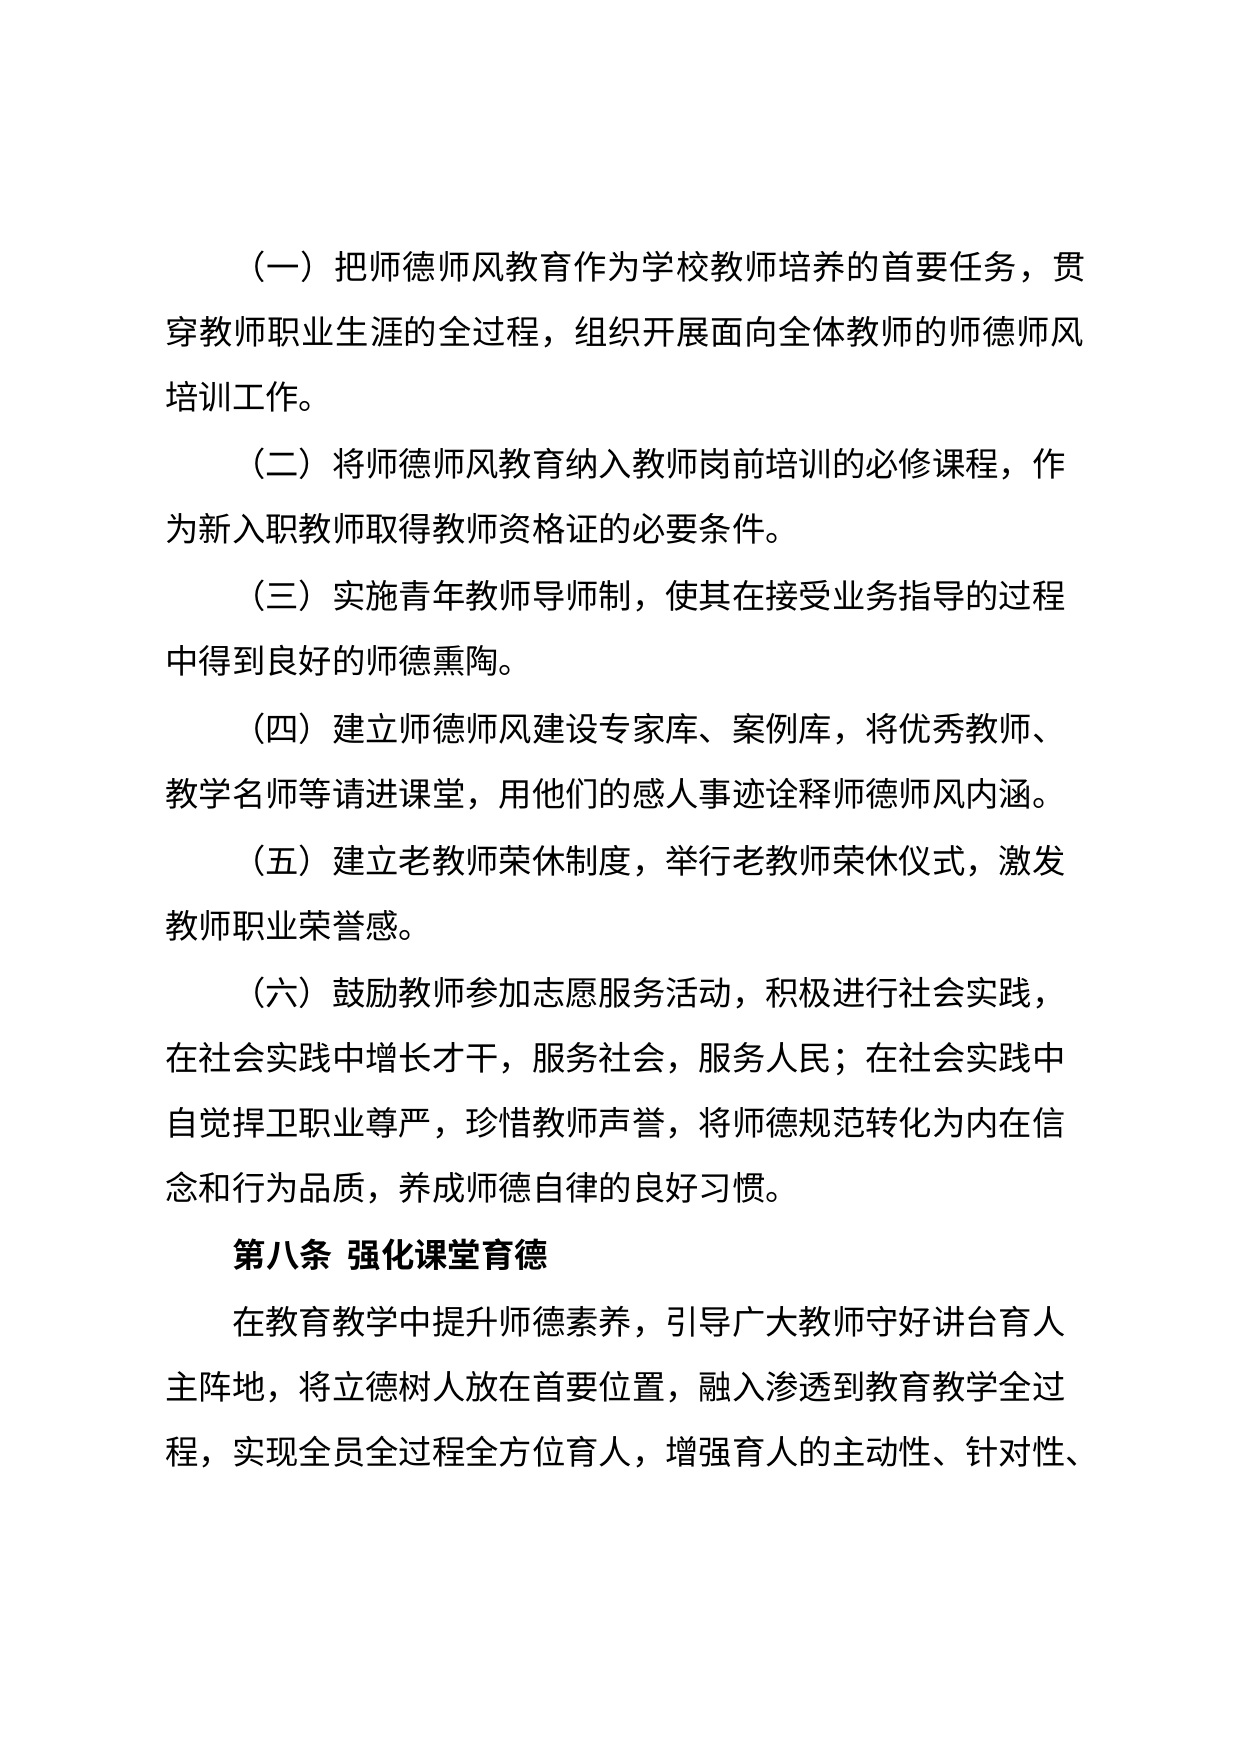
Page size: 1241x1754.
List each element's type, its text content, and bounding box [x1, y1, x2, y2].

text （三）实施青年教师导师制，使其在接受业务指导的过程中得到良好的师德熏陶。 [165, 562, 1087, 692]
text （六）鼓励教师参加志愿服务活动，积极进行社会实践，在社会实践中增长才干，服务社会，服务人民；在社会实践中自觉捍卫职业尊严，珍惜教师声誉，将师德规范转化为内在信念和行为品质，养成师德自律的良好习惯。 [165, 958, 1087, 1218]
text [165, 1287, 1087, 1482]
text （四）建立师德师风建设专家库、案例库，将优秀教师、教学名师等请进课堂，用他们的感人事迹诠释师德师风内涵。 [165, 694, 1087, 824]
text 第八条 强化课堂育德 [165, 1220, 1087, 1285]
text （五）建立老教师荣休制度，举行老教师荣休仪式，激发教师职业荣誉感。 [165, 826, 1087, 956]
text （一）把师德师风教育作为学校教师培养的首要任务，贯穿教师职业生涯的全过程，组织开展面向全体教师的师德师风培训工作。 [165, 233, 1087, 428]
text （二）将师德师风教育纳入教师岗前培训的必修课程，作为新入职教师取得教师资格证的必要条件。 [165, 430, 1087, 560]
